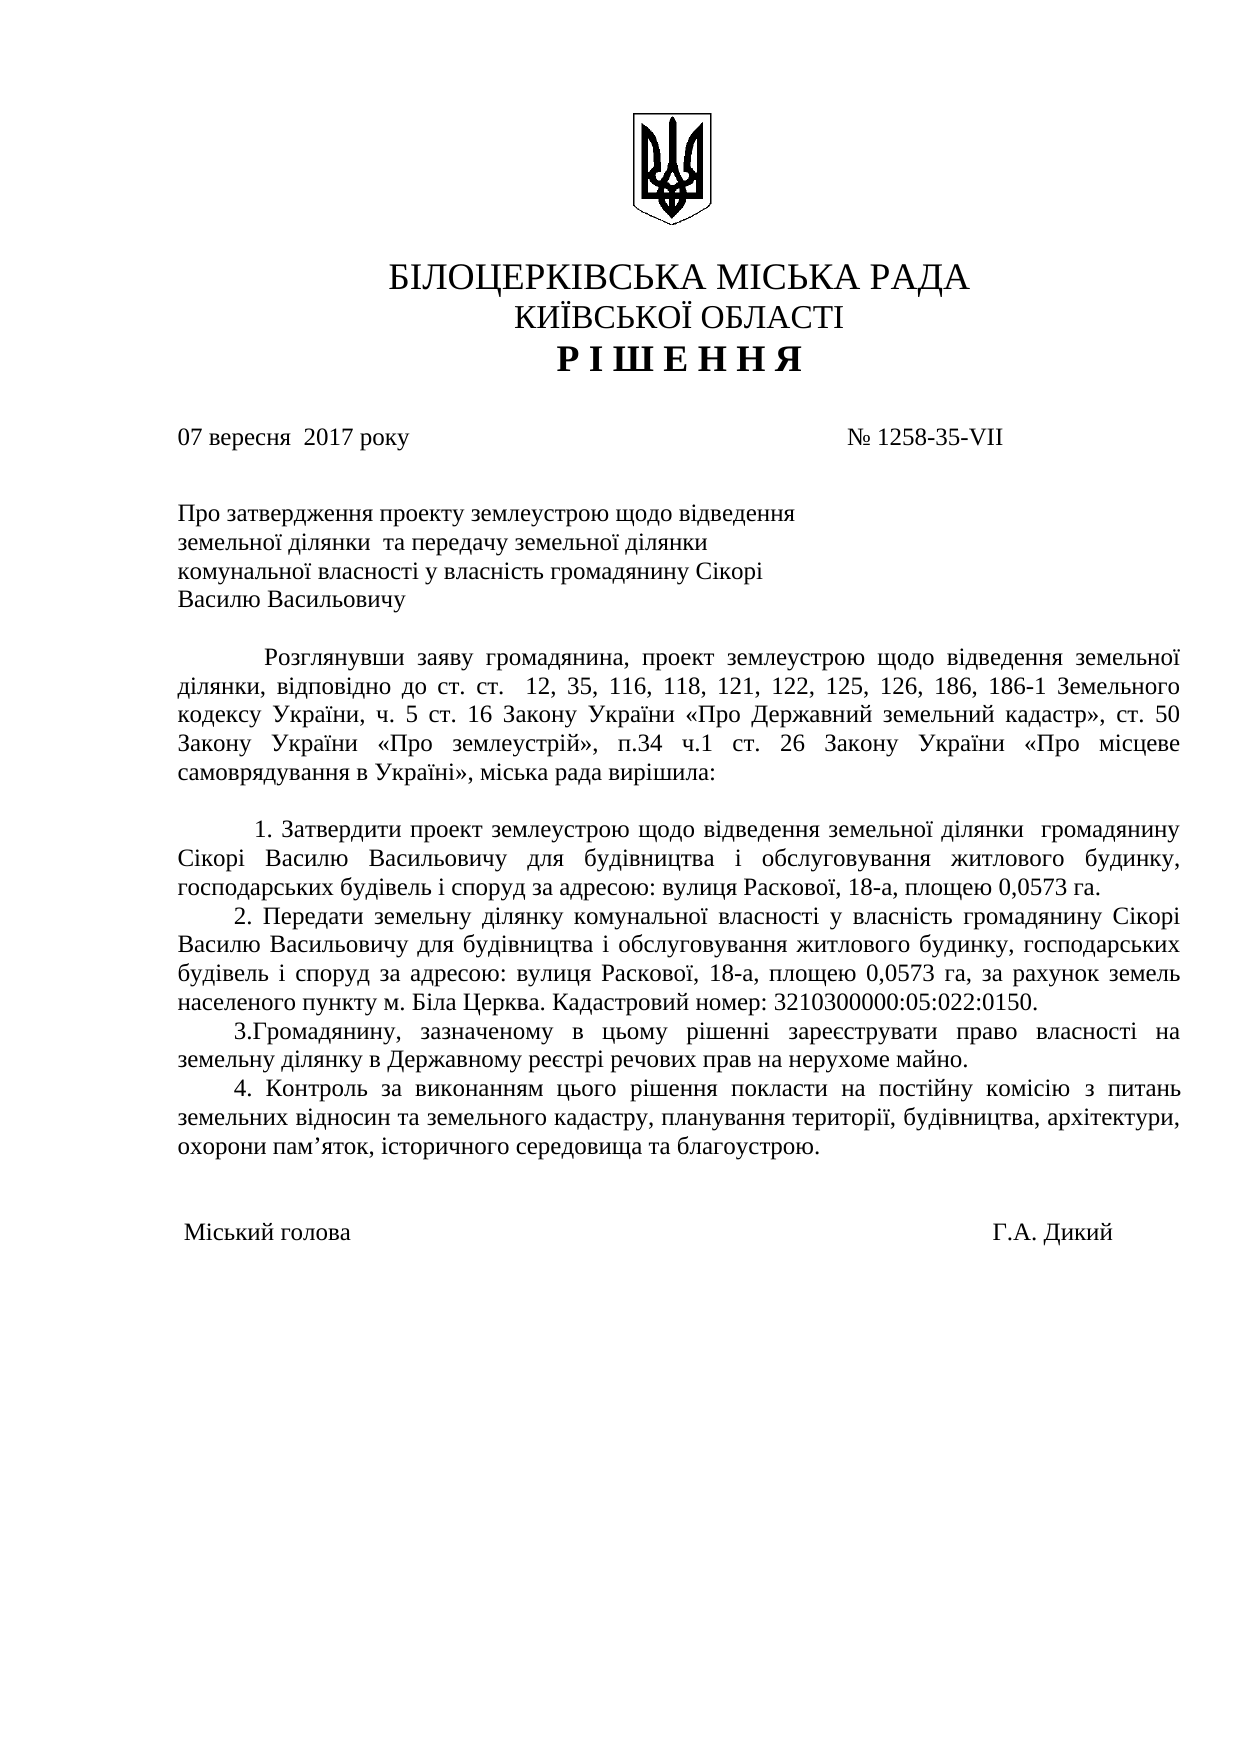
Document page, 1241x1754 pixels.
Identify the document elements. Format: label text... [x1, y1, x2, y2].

text КИЇВСЬКОЇ ОБЛАСТІ [177, 298, 1181, 336]
text комунальної власності у власність громадянину Сікорі [177, 556, 1181, 584]
text Розглянувши заяву громадянина, проект землеустрою щодо відведення земельної ділянки, відповідно до ст. ст. 12, 35, 116, 118, 121, 122, 125, 126, 186, 186-1 Земельного кодексу України, ч. 5 ст. 16 Закону України «Про Державний земельний кадастр», ст. 50 Закону України «Про землеустрій», п.34 ч.1 ст. 26 Закону України «Про місцеве самоврядування в Україні», міська рада вирішила: [177, 642, 1181, 786]
text Василю Васильовичу [177, 584, 1181, 613]
text Р І Ш Е Н Н Я [177, 336, 1181, 379]
text Про затвердження проекту землеустрою щодо відведення [177, 498, 1181, 527]
text земельної ділянки та передачу земельної ділянки [177, 527, 1181, 556]
text 3.Громадянину, зазначеному в цьому рішенні зареєструвати право власності на земельну ділянку в Державному реєстрі речових прав на нерухоме майно. [177, 1016, 1181, 1073]
picture [627, 106, 721, 233]
text Міський голова Г.А. Дикий [177, 1217, 1181, 1246]
text 07 вересня 2017 року № 1258-35-VII [177, 422, 1181, 451]
text 2. Передати земельну ділянку комунальної власності у власність громадянину Сікорі Василю Васильовичу для будівництва і обслуговування житлового будинку, господарських будівель і споруд за адресою: вулиця Раскової, 18-а, площею 0,0573 га, за рахунок земель населеного пункту м. Біла Церква. Кадастровий номер: 3210300000:05:022:0150. [177, 901, 1181, 1016]
text БІЛОЦЕРКІВСЬКА МІСЬКА РАДА [177, 255, 1181, 298]
text 4. Контроль за виконанням цього рішення покласти на постійну комісію з питань земельних відносин та земельного кадастру, планування території, будівництва, архітектури, охорони пам’яток, історичного середовища та благоустрою. [177, 1073, 1181, 1159]
text 1. Затвердити проект землеустрою щодо відведення земельної ділянки громадянину Сікорі Василю Васильовичу для будівництва і обслуговування житлового будинку, господарських будівель і споруд за адресою: вулиця Раскової, 18-а, площею 0,0573 га. [177, 814, 1181, 901]
